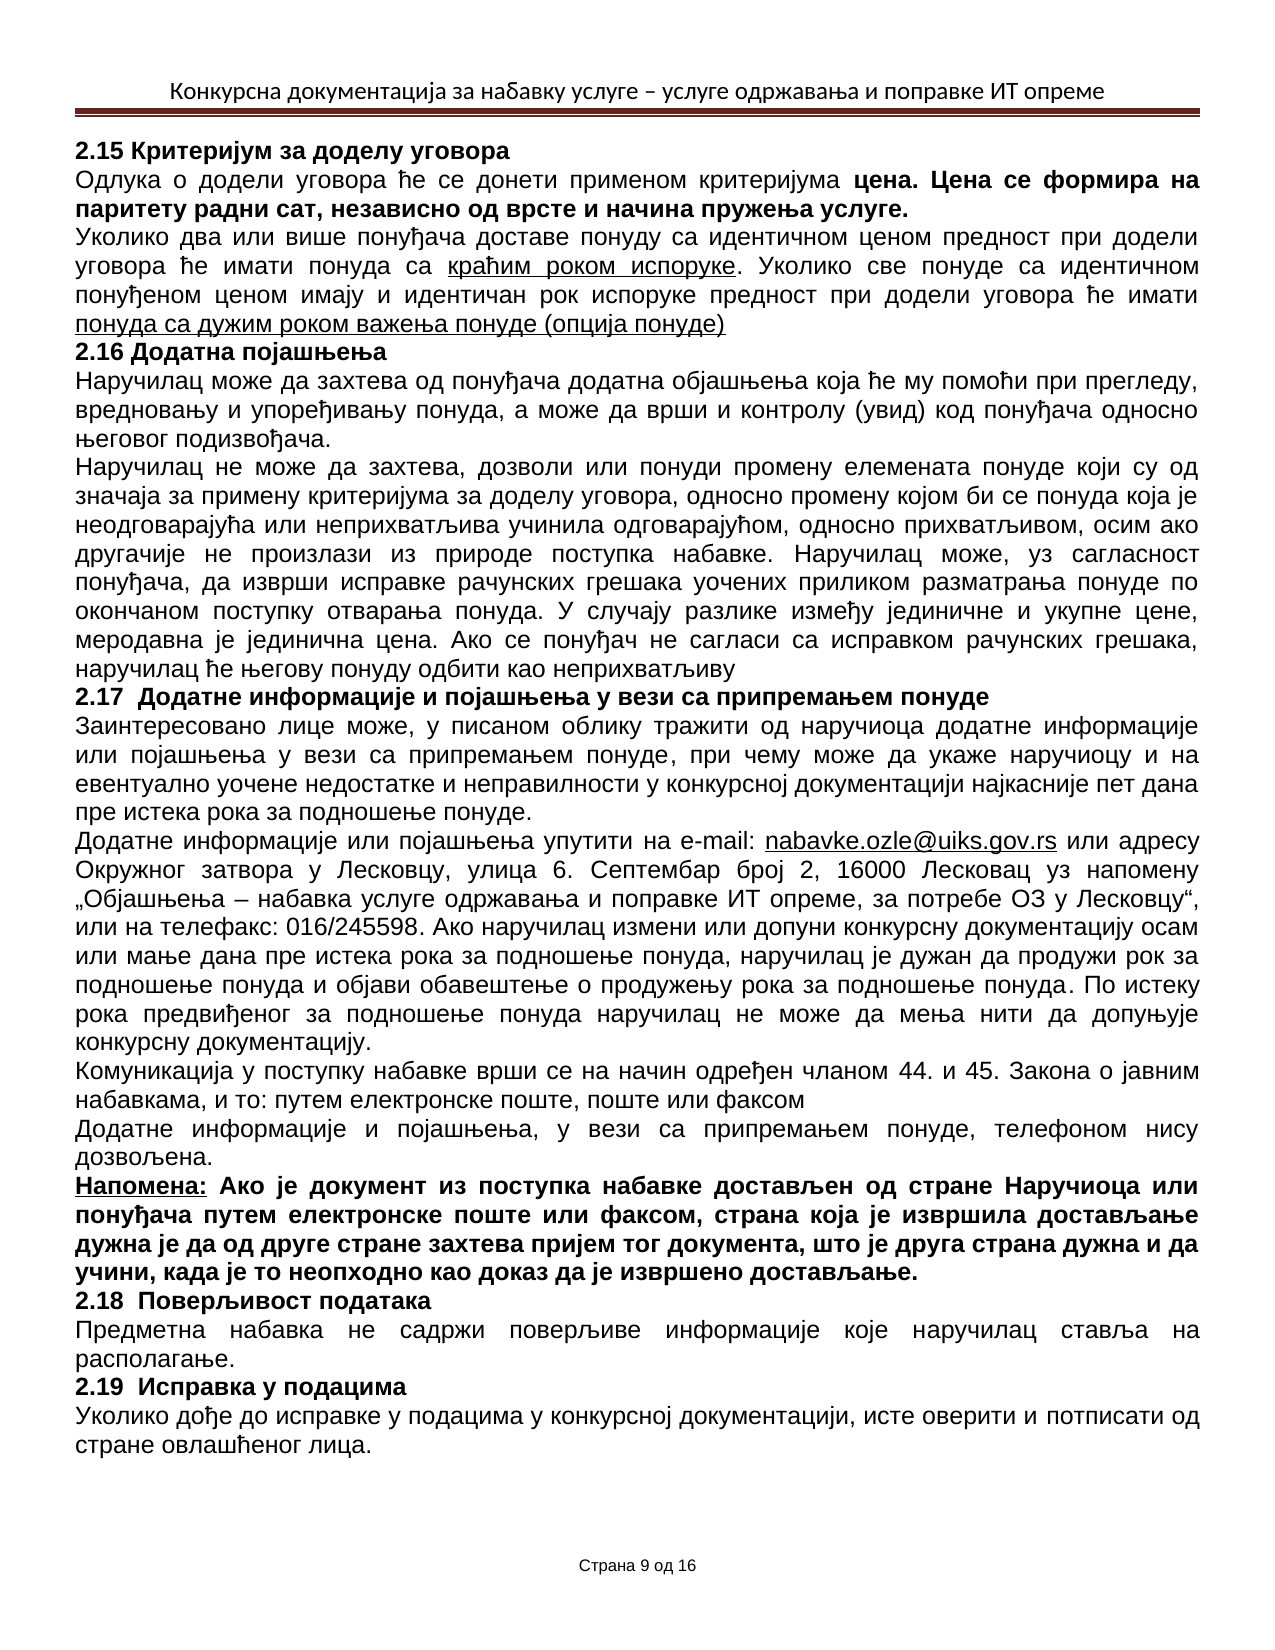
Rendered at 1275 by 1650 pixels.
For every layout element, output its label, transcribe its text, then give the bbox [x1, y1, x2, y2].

text 2.17 Додатне информације и појашњења у вези са припремањем понуде [75, 682, 1200, 711]
text 2.19 Исправка у подацима [75, 1372, 1200, 1401]
text Предметна набавка не садржи поверљиве информације које наручилац ставља на располагање. [75, 1315, 1200, 1372]
text 2.16 Додатна појашњења [75, 337, 1200, 366]
text Заинтересовано лице може, у писаном облику тражити од наручиоца додатне информације или појашњења у вези са припремањем понуде, при чему може да укаже наручиоцу и на евентуално уочене недостатке и неправилности у конкурсној документацији најкасније пет дана пре истека рока за подношење понуде. [75, 711, 1200, 826]
text Уколико дође до исправке у подацима у конкурсној документацији, исте оверити и потписати од стране овлашћеног лица. [75, 1401, 1200, 1459]
text Наручилац не може да захтева, дозволи или понуди промену елемената понуде који су од значаја за примену критеријума за доделу уговора, односно промену којом би се понуда која je неодговарајућа или неприхватљива учинила одговарајућом, односно прихватљивом, осим ако другачије не произлази из природе поступка набавке. Наручилац може, уз сагласност понуђача, да изврши исправке рачунских грешака уочених приликом разматрања понуде по окончаном поступку отварања понуда. У случају разлике између јединичне и укупне цене, меродавна је јединична цена. Ако се понуђач не сагласи са исправком рачунских грешака, наручилац ће његову понуду одбити као неприхватљиву [75, 452, 1200, 682]
text Комуникација у поступку набавке врши се на начин одређен чланом 44. и 45. Закона о јавним набавкама, и то: путем електронске поште, поште или факсом [75, 1056, 1200, 1114]
text Одлука о додели уговора ће се донети применом критеријума цена. Цена се формира на паритету радни сат, независно од врсте и начина пружења услуге. [75, 165, 1200, 222]
text Додатне информације или појашњења упутити на e-mail: nabavke.ozle@uiks.gov.rs или адресу Окружног затвора у Лесковцу, улица 6. Септембар број 2, 16000 Лесковац уз напомену „Објашњења – набавка услуге одржавања и поправке ИТ опреме, за потребе ОЗ у Лесковцу“, или на телефакс: 016/245598. Ако наручилац измени или допуни конкурсну документацију осам или мање дана пре истека рока за подношење понуда, наручилац је дужан да продужи рок за подношење понуда и објави обавештење о продужењу рока за подношење понуда. По истеку рока предвиђеног за подношење понуда наручилац не може да мења нити да допуњује конкурсну документацију. [75, 826, 1200, 1056]
text 2.15 Критеријум за доделу уговора [75, 136, 1200, 165]
text Наручилац може да захтева од понуђача додатна објашњења која ће му помоћи при прегледу, вредновању и упоређивању понуда, а може да врши и контролу (увид) код понуђача односно његовог подизвођача. [75, 366, 1200, 452]
text Додатне информације и појашњења, у вези са припремањем понуде, телефоном нису дозвољена. [75, 1114, 1200, 1171]
text Уколико два или више понуђача доставе понуду са идентичном ценом предност при додели уговора ће имати понуда са краћим роком испоруке. Уколико све понуде са идентичном понуђеном ценом имају и идентичан рок испоруке предност при додели уговора ће имати понуда са дужим роком важења понуде (опција понуде) [75, 222, 1200, 337]
text Напомена: Ако је документ из поступка набавке достављен од стране Наручиоца или понуђача путем електронске поште или факсом, страна која је извршила достављање дужна је да од друге стране захтева пријем тог документа, што је друга страна дужна и да учини, када је то неопходно као доказ да је извршено достављање. [75, 1171, 1200, 1286]
text 2.18 Поверљивост података [75, 1286, 1200, 1315]
